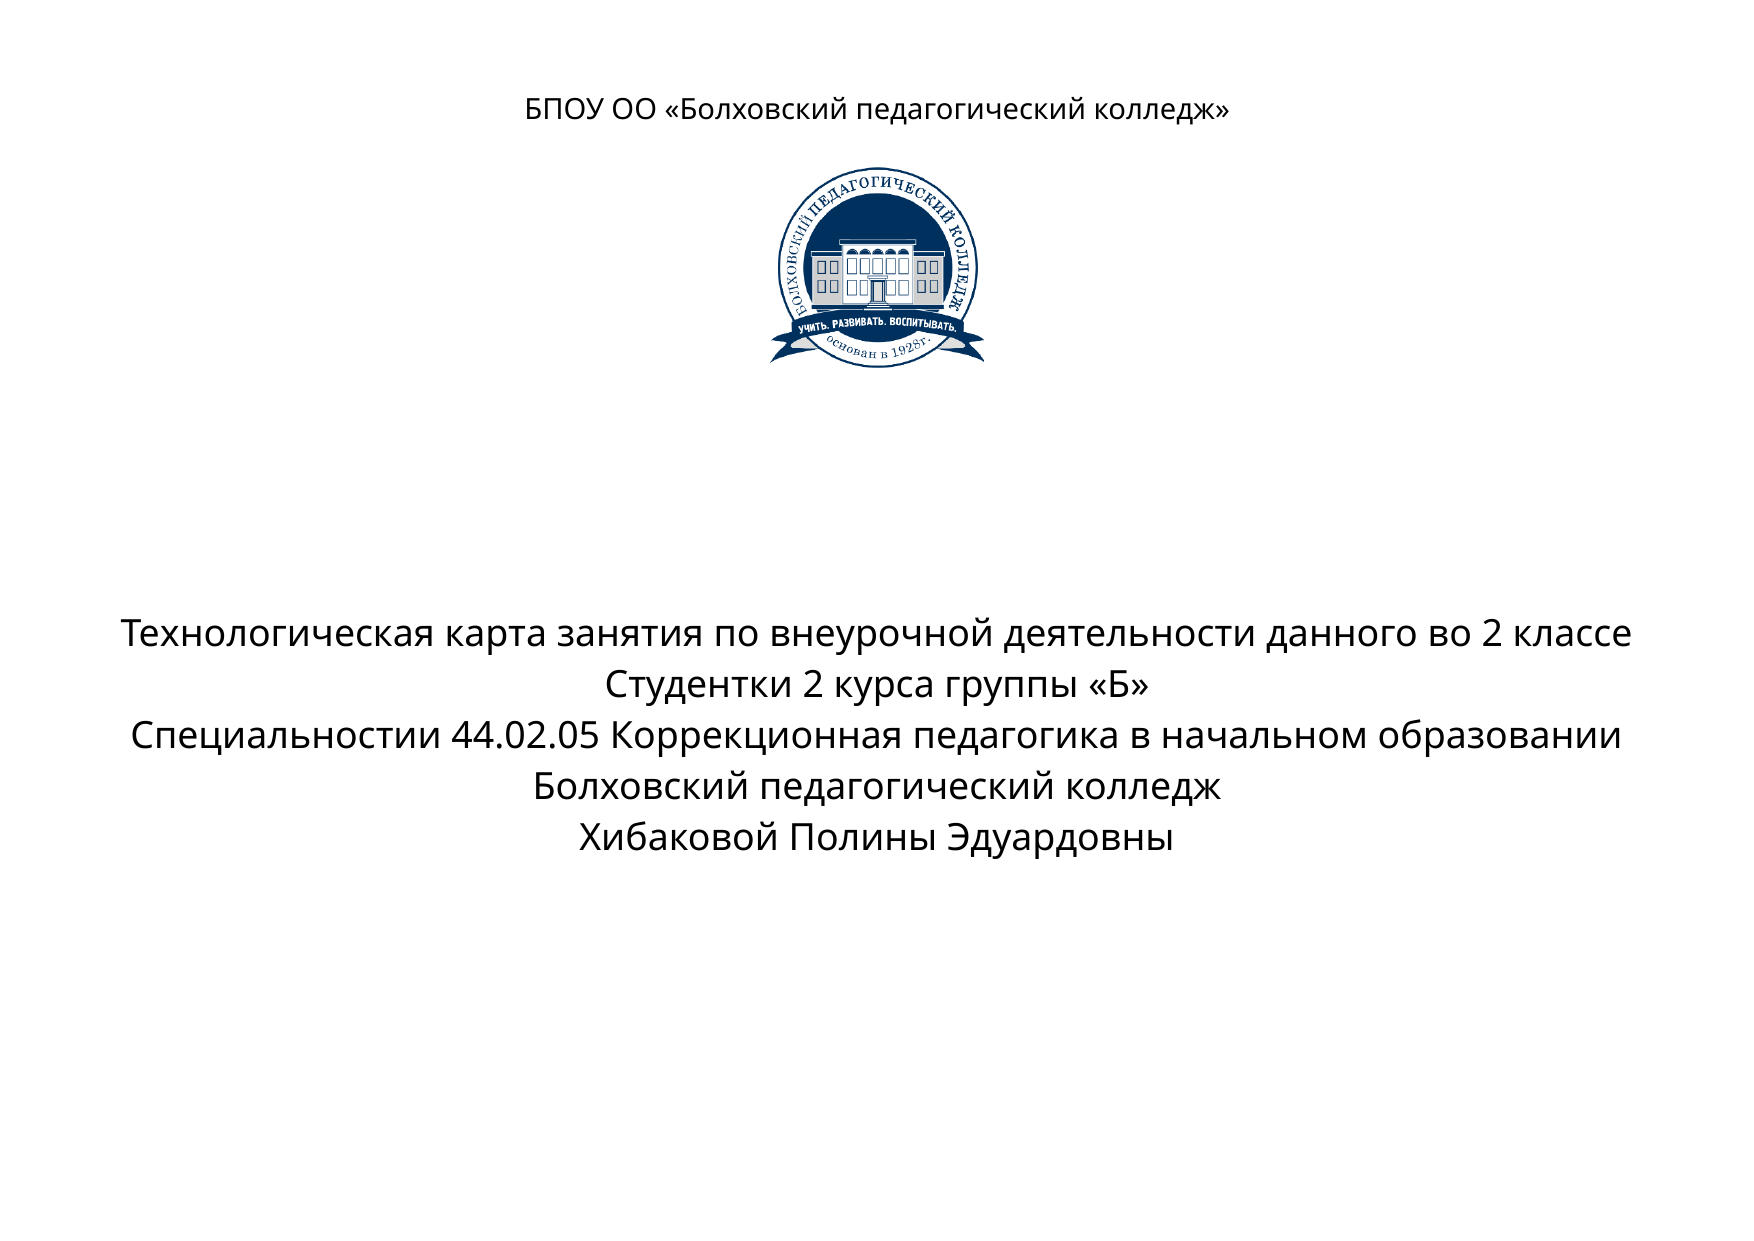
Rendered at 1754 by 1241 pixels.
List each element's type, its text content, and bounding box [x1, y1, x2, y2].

text Технологическая карта занятия по внеурочной деятельности данного во 2 классе [118, 606, 1636, 657]
text БПОУ ОО «Болховский педагогический колледж» [118, 88, 1636, 128]
picture [770, 167, 984, 368]
text Хибаковой Полины Эдуардовны [118, 810, 1636, 861]
text Болховский педагогический колледж [118, 759, 1636, 810]
text Специальностии 44.02.05 Коррекционная педагогика в начальном образовании [118, 708, 1636, 759]
text Студентки 2 курса группы «Б» [118, 657, 1636, 708]
